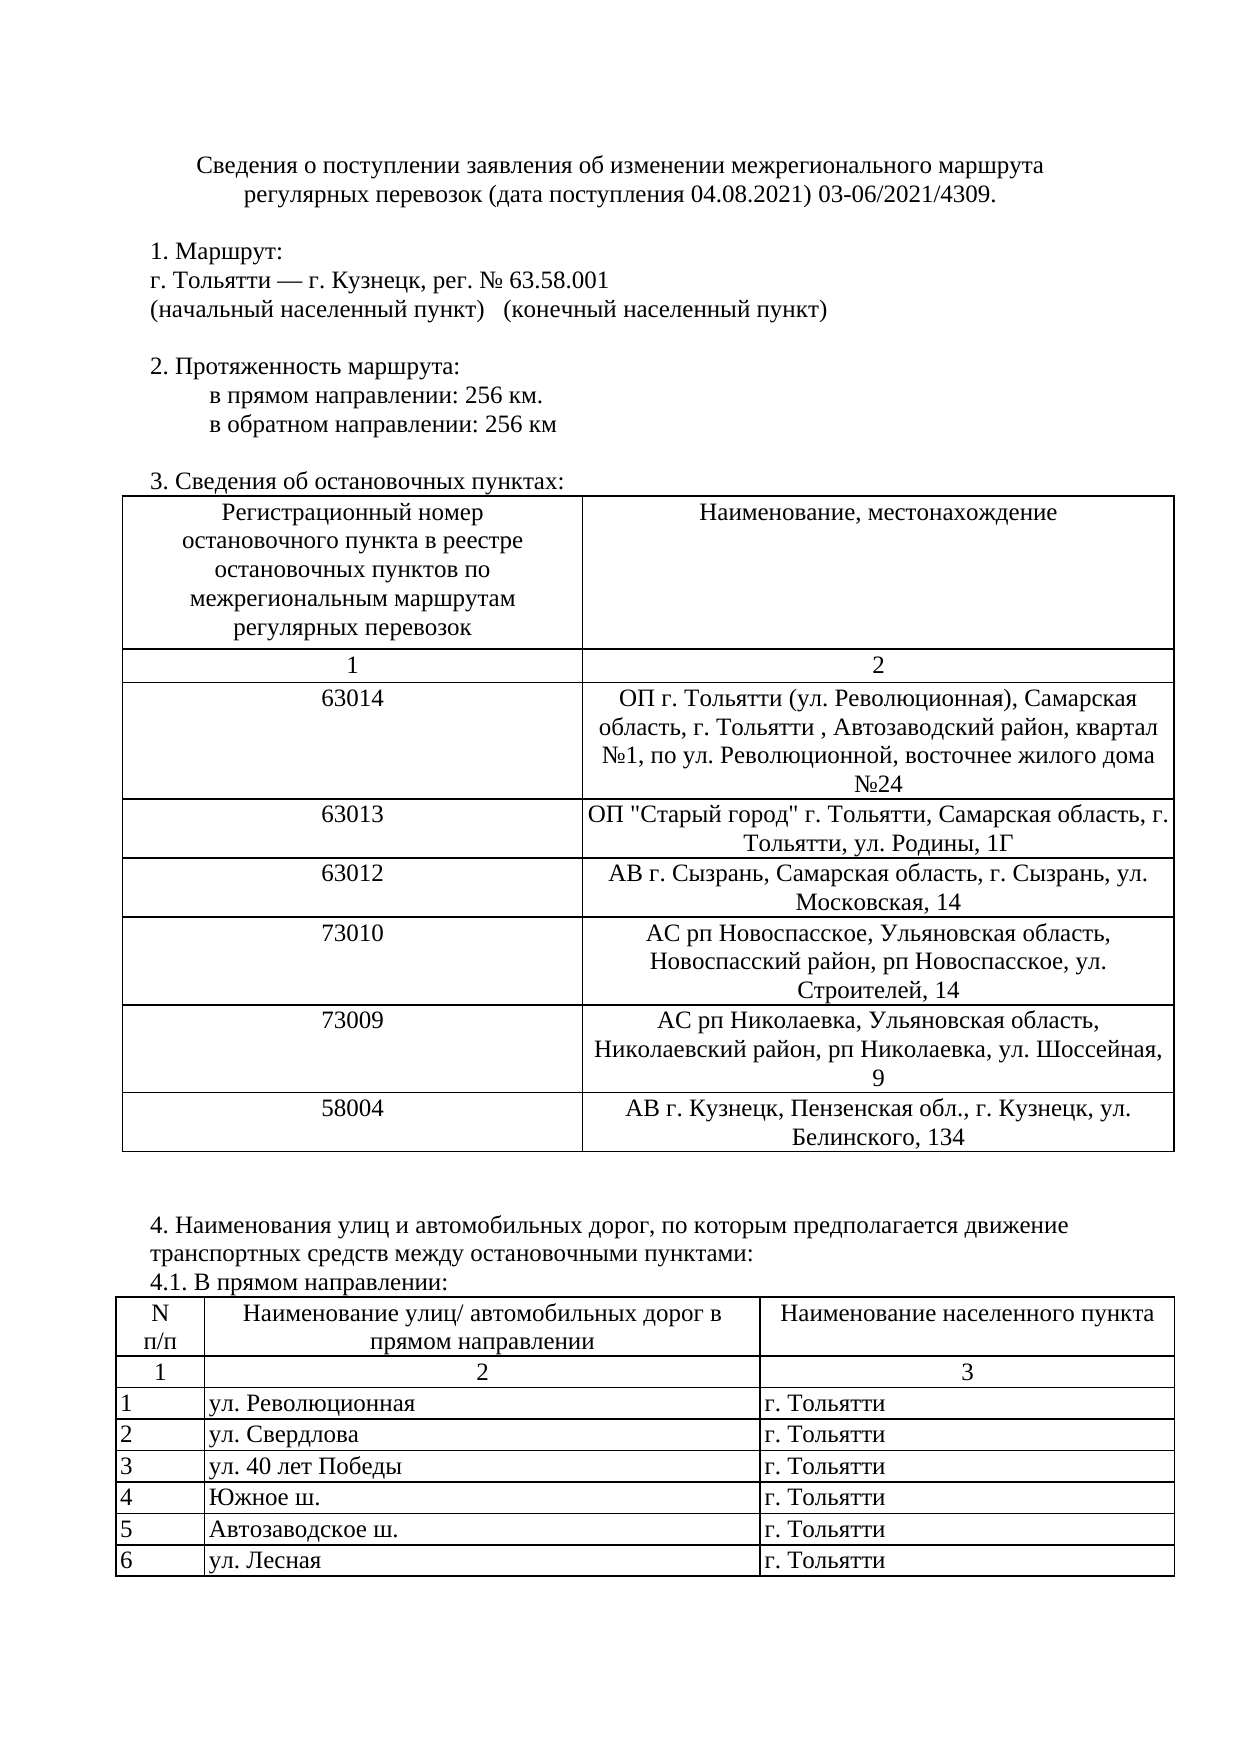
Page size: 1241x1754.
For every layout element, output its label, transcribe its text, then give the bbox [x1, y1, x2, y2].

table_cell 2 [583, 650, 1173, 681]
table_cell ул. 40 лет Победы [205, 1451, 759, 1481]
text 2. Протяженность маршрута: [150, 351, 1090, 380]
table_cell 73009 [123, 1006, 582, 1092]
text (начальный населенный пункт) (конечный населенный пункт) [150, 294, 1090, 322]
table_cell 73010 [123, 918, 582, 1004]
table_cell 2 [117, 1420, 204, 1449]
table_cell г. Тольятти [761, 1514, 1174, 1544]
table_cell 63014 [123, 683, 582, 798]
table_header Наименование населенного пункта [761, 1298, 1174, 1355]
table_cell ул. Революционная [205, 1388, 759, 1418]
table_cell 4 [117, 1483, 204, 1512]
table_header N п/п [117, 1298, 204, 1355]
table_cell АС рп Новоспасское, Ульяновская область, Новоспасский район, рп Новоспасское, ул. Строителей, 14 [583, 918, 1173, 1004]
text 4.1. В прямом направлении: [150, 1267, 1090, 1296]
table_cell Южное ш. [205, 1483, 759, 1512]
text 4. Наименования улиц и автомобильных дорог, по которым предполагается движение транспортных средств между остановочными пунктами: [150, 1210, 1090, 1267]
table_cell 58004 [123, 1093, 582, 1151]
table_cell 1 [123, 650, 582, 681]
table_cell АС рп Николаевка, Ульяновская область, Николаевский район, рп Николаевка, ул. Шоссейная, 9 [583, 1006, 1173, 1092]
text Сведения о поступлении заявления об изменении межрегионального маршрута регулярных перевозок (дата поступления 04.08.2021) 03-06/2021/4309. [150, 150, 1090, 207]
text 3. Сведения об остановочных пунктах: [150, 466, 1090, 495]
table_cell г. Тольятти [761, 1546, 1174, 1575]
table_cell 5 [117, 1514, 204, 1544]
text г. Тольятти — г. Кузнецк, рег. № 63.58.001 [150, 265, 1090, 294]
table_cell г. Тольятти [761, 1483, 1174, 1512]
text в прямом направлении: 256 км. [150, 380, 1090, 409]
text в обратном направлении: 256 км [150, 409, 1090, 437]
table_cell ул. Лесная [205, 1546, 759, 1575]
table_cell 3 [761, 1357, 1174, 1387]
table_cell г. Тольятти [761, 1388, 1174, 1418]
table_cell АВ г. Кузнецк, Пензенская обл., г. Кузнецк, ул. Белинского, 134 [583, 1093, 1173, 1151]
table_cell Автозаводское ш. [205, 1514, 759, 1544]
table_cell 6 [117, 1546, 204, 1575]
table_cell г. Тольятти [761, 1451, 1174, 1481]
table_header Наименование, местонахождение [583, 497, 1173, 648]
table_cell 63012 [123, 859, 582, 916]
table_cell АВ г. Сызрань, Самарская область, г. Сызрань, ул. Московская, 14 [583, 859, 1173, 916]
text 1. Маршрут: [150, 236, 1090, 265]
table_cell ОП "Старый город" г. Тольятти, Самарская область, г. Тольятти, ул. Родины, 1Г [583, 800, 1173, 857]
table_cell 1 [117, 1388, 204, 1418]
table_cell ул. Свердлова [205, 1420, 759, 1449]
table_header Регистрационный номер остановочного пункта в реестре остановочных пунктов по межрегиональным маршрутам регулярных перевозок [123, 497, 582, 648]
table_cell 3 [117, 1451, 204, 1481]
table_cell ОП г. Тольятти (ул. Революционная), Самарская область, г. Тольятти , Автозаводский район, квартал №1, по ул. Революционной, восточнее жилого дома №24 [583, 683, 1173, 798]
table_cell 2 [205, 1357, 759, 1387]
table_cell 1 [117, 1357, 204, 1387]
table_cell 63013 [123, 800, 582, 857]
table_header Наименование улиц/ автомобильных дорог в прямом направлении [205, 1298, 759, 1355]
table_cell г. Тольятти [761, 1420, 1174, 1449]
